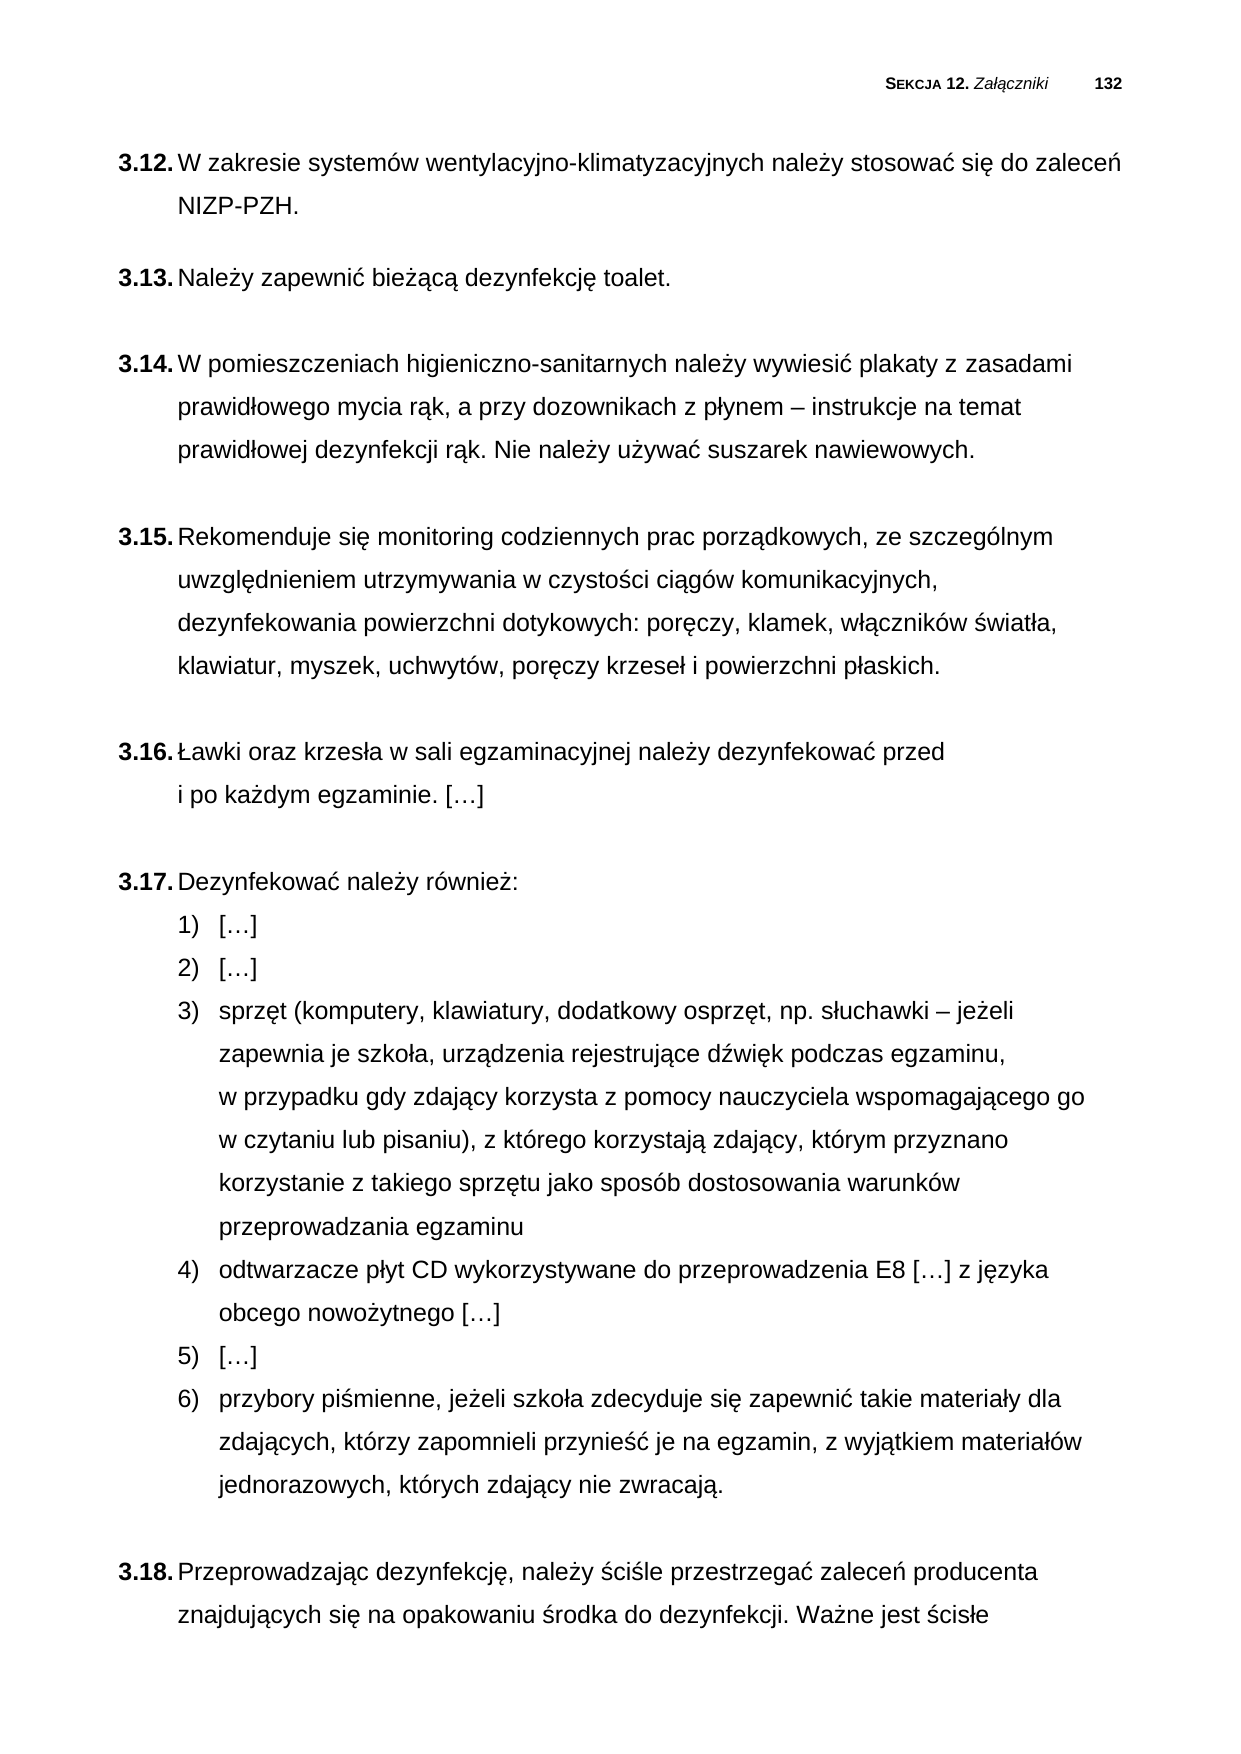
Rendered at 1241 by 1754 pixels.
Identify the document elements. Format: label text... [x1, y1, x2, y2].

list Rekomenduje się monitoring codziennych prac porządkowych, ze szczególnym uwzględnieniem utrzymywania w czystości ciągów komunikacyjnych, dezynfekowania powierzchni dotykowych: poręczy, klamek, włączników światła, klawiatur, myszek, uchwytów, poręczy krzeseł i powierzchni płaskich. [118, 521, 1122, 679]
list […] [177, 1341, 1122, 1369]
list Dezynfekować należy również: [118, 866, 1122, 895]
list Ławki oraz krzesła w sali egzaminacyjnej należy dezynfekować przed i po każdym egzaminie. […] [118, 737, 1122, 809]
list przybory piśmienne, jeżeli szkoła zdecyduje się zapewnić takie materiały dla zdających, którzy zapomnieli przynieść je na egzamin, z wyjątkiem materiałów jednorazowych, których zdający nie zwracają. [177, 1384, 1122, 1499]
list Należy zapewnić bieżącą dezynfekcję toalet. [118, 263, 1122, 291]
list odtwarzacze płyt CD wykorzystywane do przeprowadzenia E8 […] z języka obcego nowożytnego […] [177, 1254, 1122, 1326]
list W pomieszczeniach higieniczno-sanitarnych należy wywiesić plakaty z zasadami prawidłowego mycia rąk, a przy dozownikach z płynem – instrukcje na temat prawidłowej dezynfekcji rąk. Nie należy używać suszarek nawiewowych. [118, 349, 1122, 464]
list […] [177, 909, 1122, 938]
list sprzęt (komputery, klawiatury, dodatkowy osprzęt, np. słuchawki – jeżeli zapewnia je szkoła, urządzenia rejestrujące dźwięk podczas egzaminu, w przypadku gdy zdający korzysta z pomocy nauczyciela wspomagającego go w czytaniu lub pisaniu), z którego korzystają zdający, którym przyznano korzystanie z takiego sprzętu jako sposób dostosowania warunków przeprowadzania egzaminu [177, 996, 1122, 1240]
list W zakresie systemów wentylacyjno-klimatyzacyjnych należy stosować się do zaleceń NIZP-PZH. [118, 148, 1122, 219]
list […] [177, 953, 1122, 981]
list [118, 1556, 1122, 1628]
